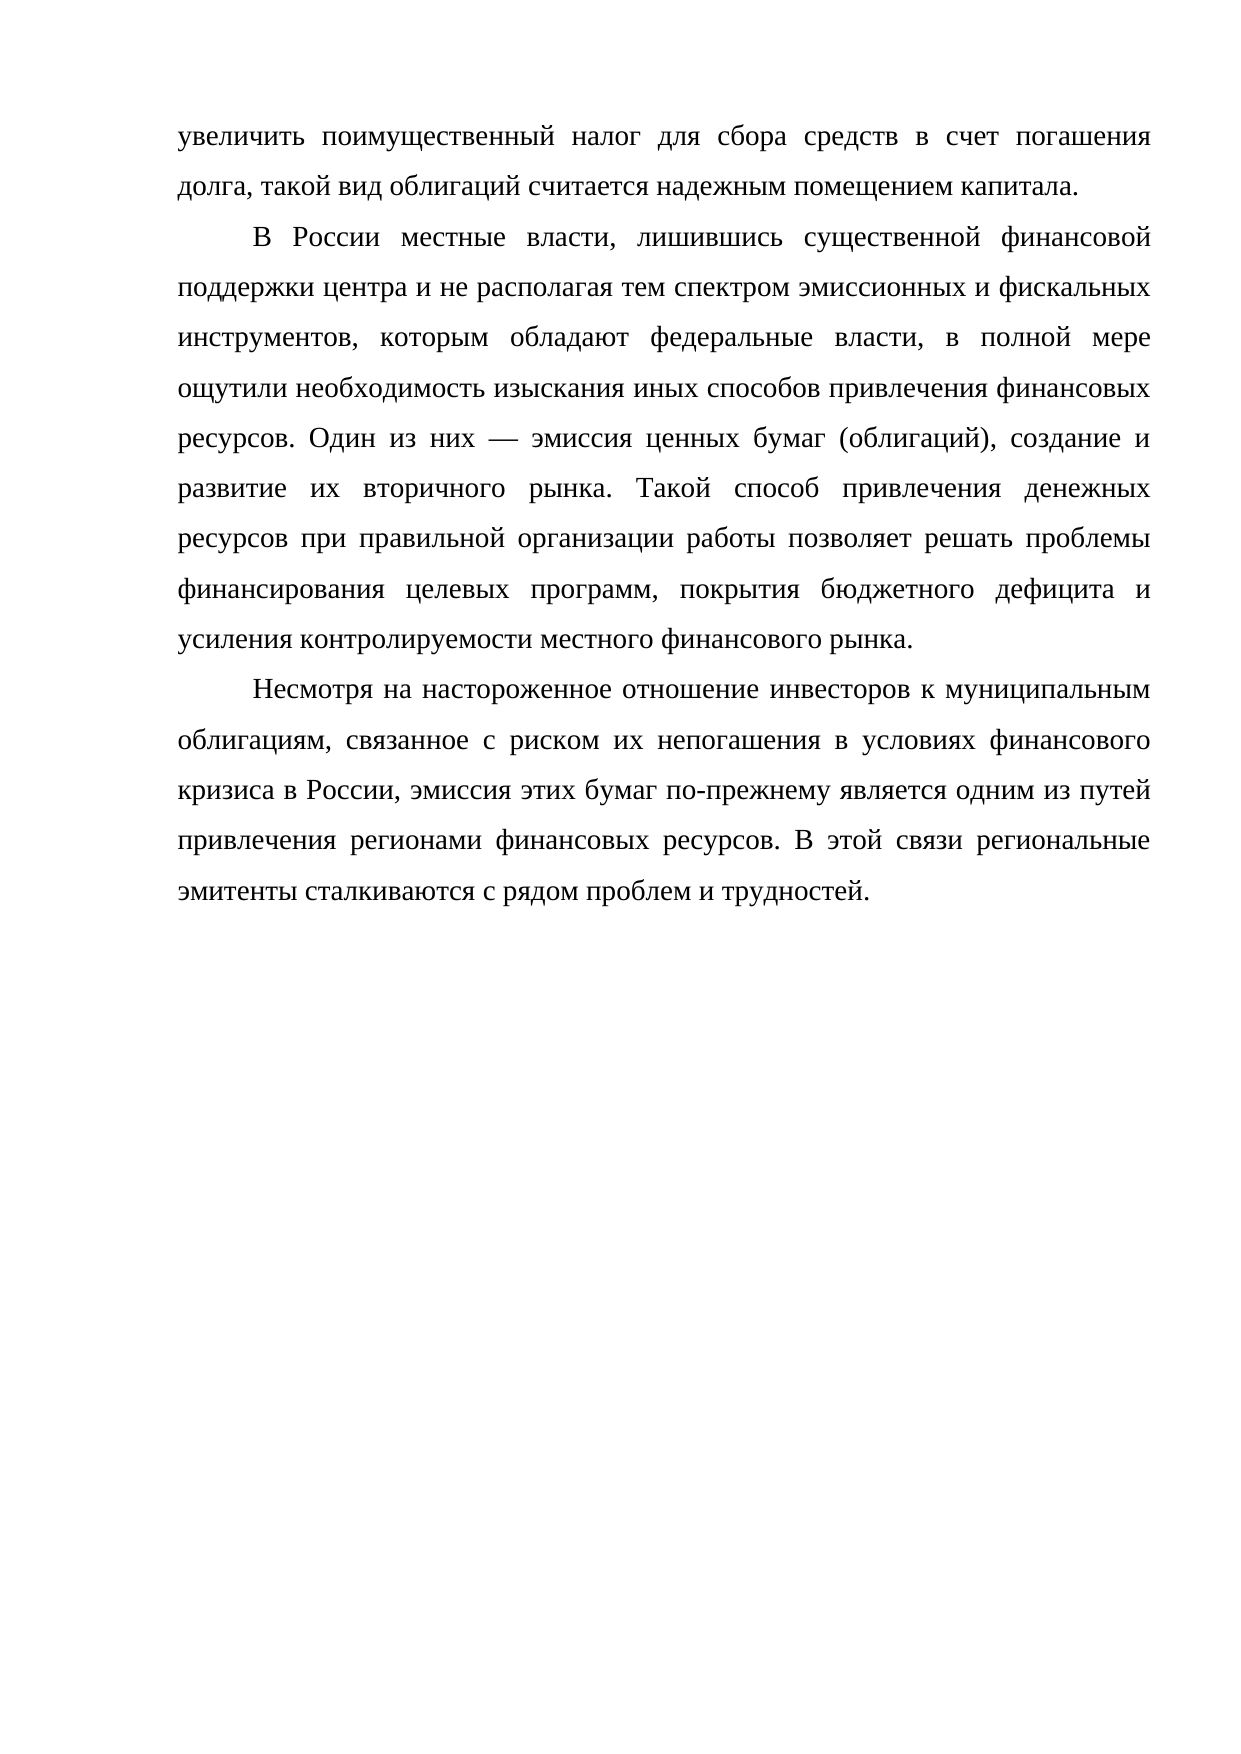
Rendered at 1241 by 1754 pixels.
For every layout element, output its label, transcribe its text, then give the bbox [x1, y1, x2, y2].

text В России местные власти, лишившись существенной финансовой поддержки центра и не располагая тем спектром эмиссионных и фискальных инструментов, которым обладают федеральные власти, в полной мере ощутили необходимость изыскания иных способов привлечения финансовых ресурсов. Один из них — эмиссия ценных бумаг (облигаций), создание и развитие их вторичного рынка. Такой способ привлечения денежных ресурсов при правильной организации работы позволяет решать проблемы финансирования целевых программ, покрытия бюджетного дефицита и усиления контролируемости местного финансового рынка. [177, 219, 1152, 655]
text Несмотря на настороженное отношение инвесторов к муниципальным облигациям, связанное с риском их непогашения в условиях финансового кризиса в России, эмиссия этих бумаг по-прежнему является одним из путей привлечения регионами финансовых ресурсов. В этой связи региональные эмитенты сталкиваются с рядом проблем и трудностей. [177, 672, 1152, 906]
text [177, 118, 1152, 202]
